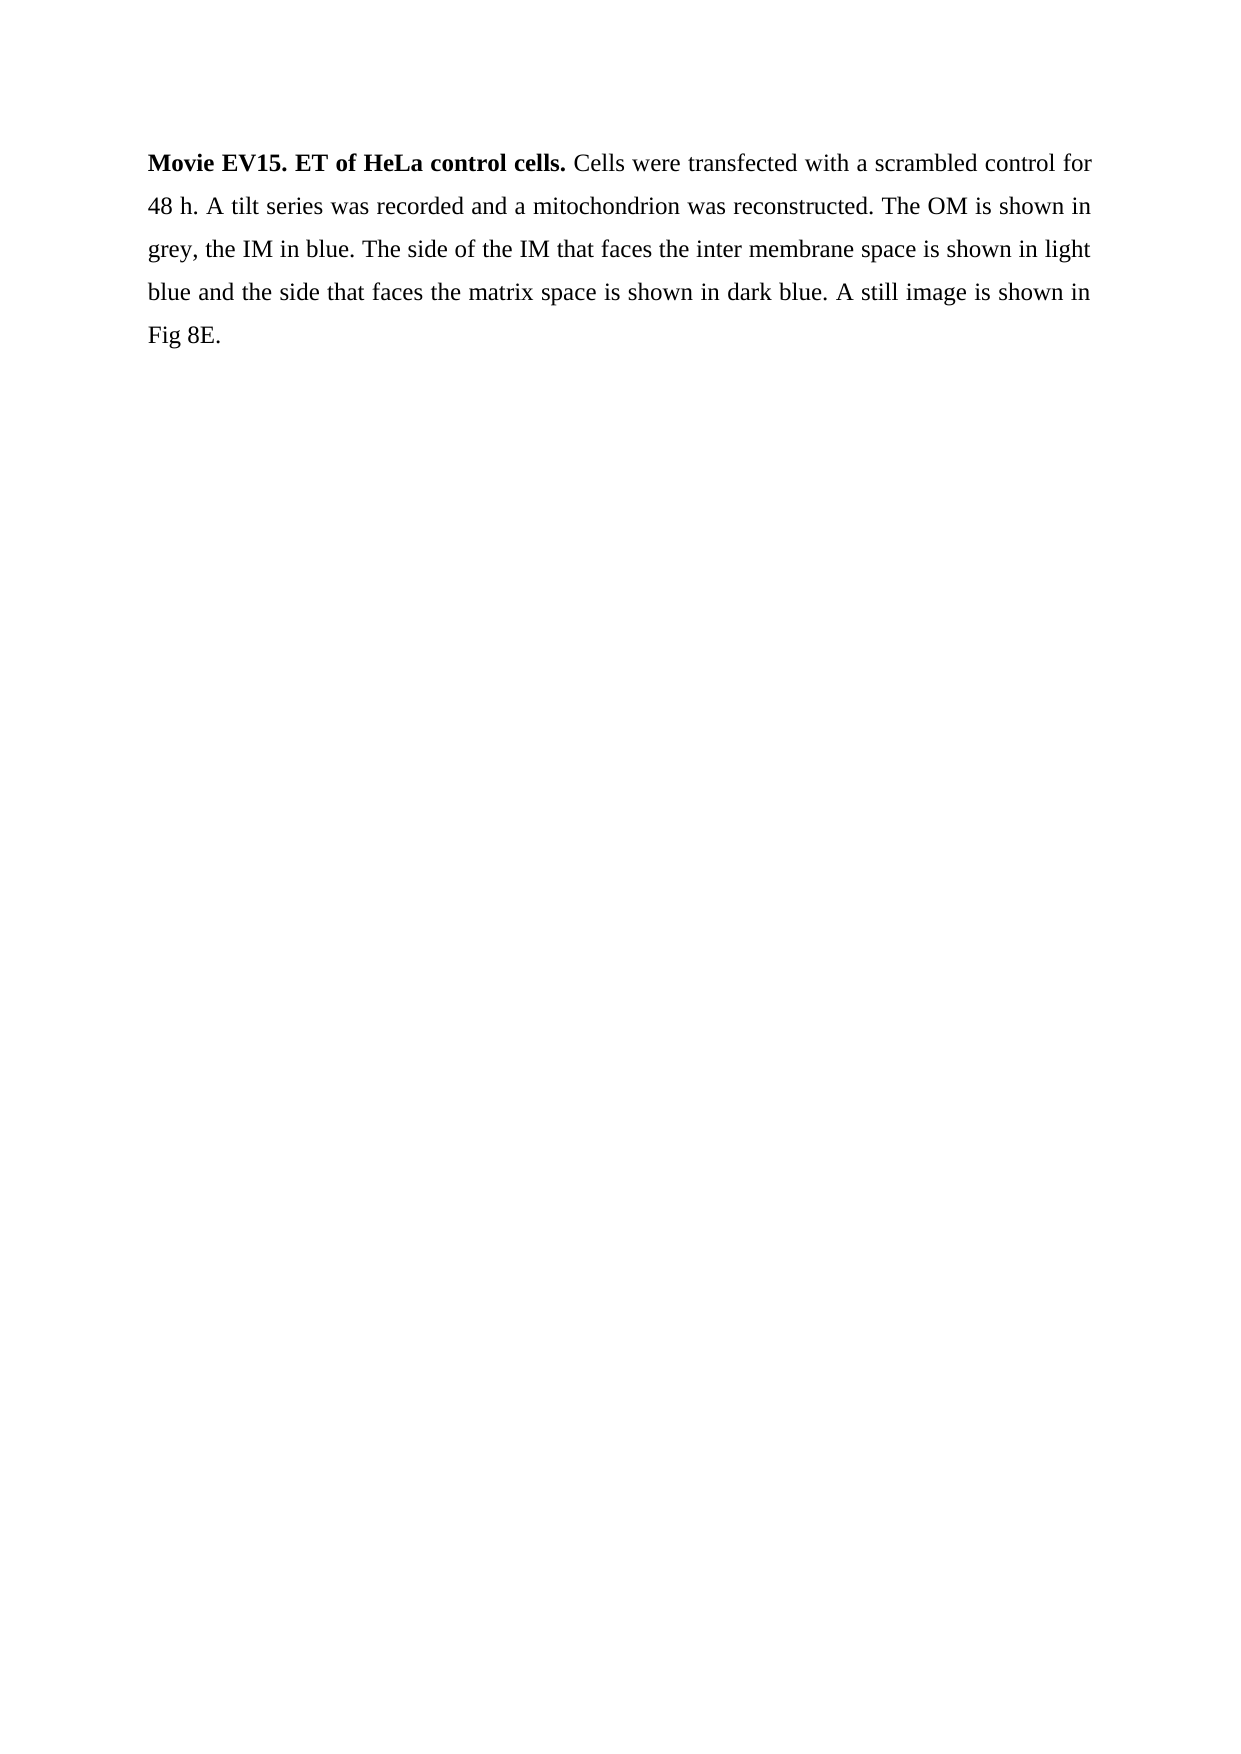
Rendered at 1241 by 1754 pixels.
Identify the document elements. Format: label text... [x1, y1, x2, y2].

text Movie EV15. ET of HeLa control cells. Cells were transfected with a scrambled control for 48 h. A tilt series was recorded and a mitochondrion was reconstructed. The OM is shown in grey, the IM in blue. The side of the IM that faces the inter membrane space is shown in light blue and the side that faces the matrix space is shown in dark blue. A still image is shown in Fig 8E. [148, 148, 1093, 349]
